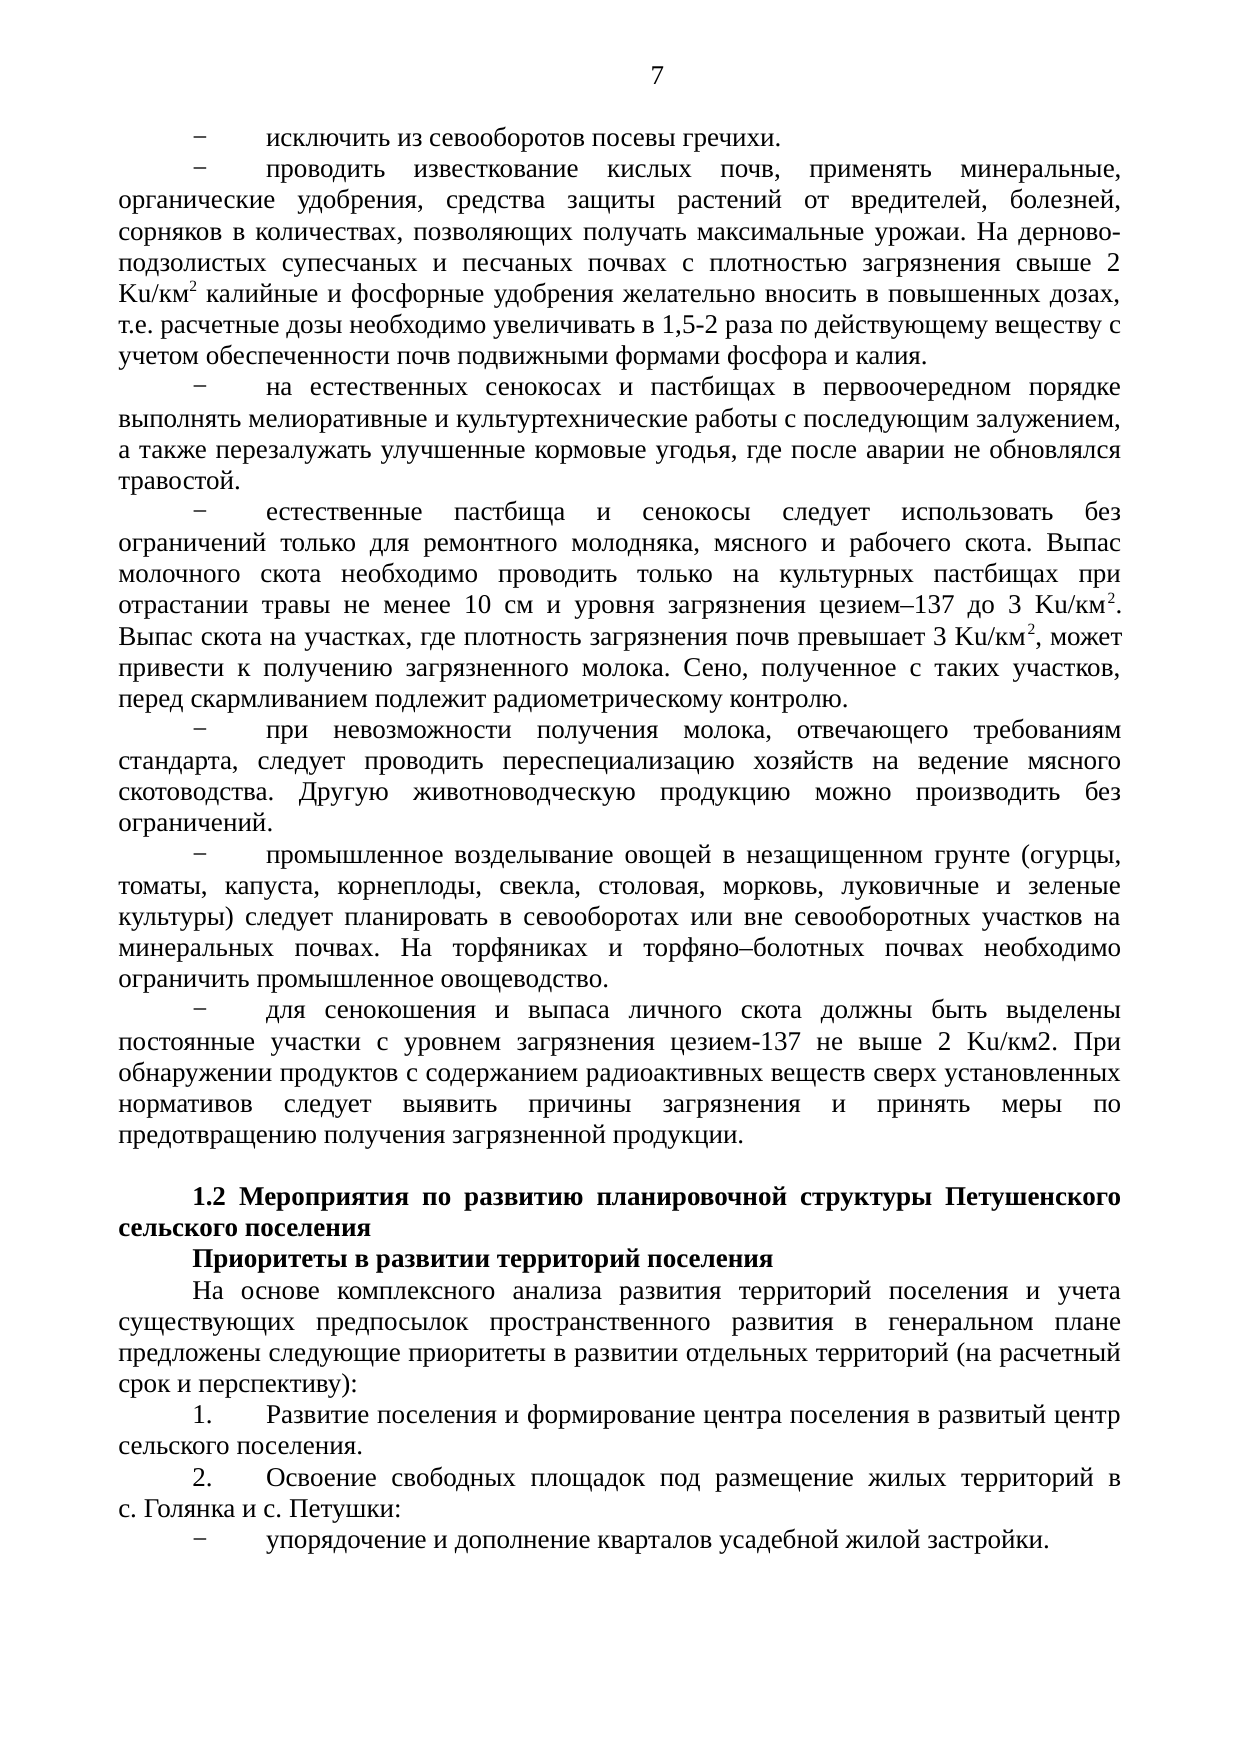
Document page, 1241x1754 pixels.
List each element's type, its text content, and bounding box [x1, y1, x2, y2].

text На основе комплексного анализа развития территорий поселения и учета существующих предпосылок пространственного развития в генеральном плане предложены следующие приоритеты в развитии отдельных территорий (на расчетный срок и перспективу): [118, 1274, 1122, 1398]
list Развитие поселения и формирование центра поселения в развитый центр сельского поселения. [118, 1398, 1122, 1461]
list проводить известкование кислых почв, применять минеральные, органические удобрения, средства защиты растений от вредителей, болезней, сорняков в количествах, позволяющих получать максимальные урожаи. На дерново-подзолистых супесчаных и песчаных почвах с плотностью загрязнения свыше 2 Ku/км2 калийные и фосфорные удобрения желательно вносить в повышенных дозах, т.е. расчетные дозы необходимо увеличивать в 1,5-2 раза по действующему веществу с учетом обеспеченности почв подвижными формами фосфора и калия. [118, 152, 1122, 371]
list упорядочение и дополнение кварталов усадебной жилой застройки. [118, 1523, 1122, 1554]
list на естественных сенокосах и пастбищах в первоочередном порядке выполнять мелиоративные и культуртехнические работы с последующим залужением, а также перезалужать улучшенные кормовые угодья, где после аварии не обновлялся травостой. [118, 371, 1122, 495]
text Приоритеты в развитии территорий поселения [118, 1243, 1122, 1274]
list промышленное возделывание овощей в незащищенном грунте (огурцы, томаты, капуста, корнеплоды, свекла, столовая, морковь, луковичные и зеленые культуры) следует планировать в севооборотах или вне севооборотных участков на минеральных почвах. На торфяниках и торфяно–болотных почвах необходимо ограничить промышленное овощеводство. [118, 838, 1122, 993]
subtitle 1.2 Мероприятия по развитию планировочной структуры Петушенского сельского поселения [118, 1180, 1122, 1243]
list при невозможности получения молока, отвечающего требованиям стандарта, следует проводить переспециализацию хозяйств на ведение мясного скотоводства. Другую животноводческую продукцию можно производить без ограничений. [118, 713, 1122, 838]
list естественные пастбища и сенокосы следует использовать без ограничений только для ремонтного молодняка, мясного и рабочего скота. Выпас молочного скота необходимо проводить только на культурных пастбищах при отрастании травы не менее 10 см и уровня загрязнения цезием–137 до 3 Ku/км2. Выпас скота на участках, где плотность загрязнения почв превышает 3 Ku/км2, может привести к получению загрязненного молока. Сено, полученное с таких участков, перед скармливанием подлежит радиометрическому контролю. [118, 495, 1122, 713]
list исключить из севооборотов посевы гречихи. [118, 121, 1122, 152]
list для сенокошения и выпаса личного скота должны быть выделены постоянные участки с уровнем загрязнения цезием-137 не выше 2 Ku/км2. При обнаружении продуктов с содержанием радиоактивных веществ сверх установленных нормативов следует выявить причины загрязнения и принять меры по предотвращению получения загрязненной продукции. [118, 993, 1122, 1149]
list Освоение свободных площадок под размещение жилых территорий в с. Голянка и с. Петушки: [118, 1461, 1122, 1523]
